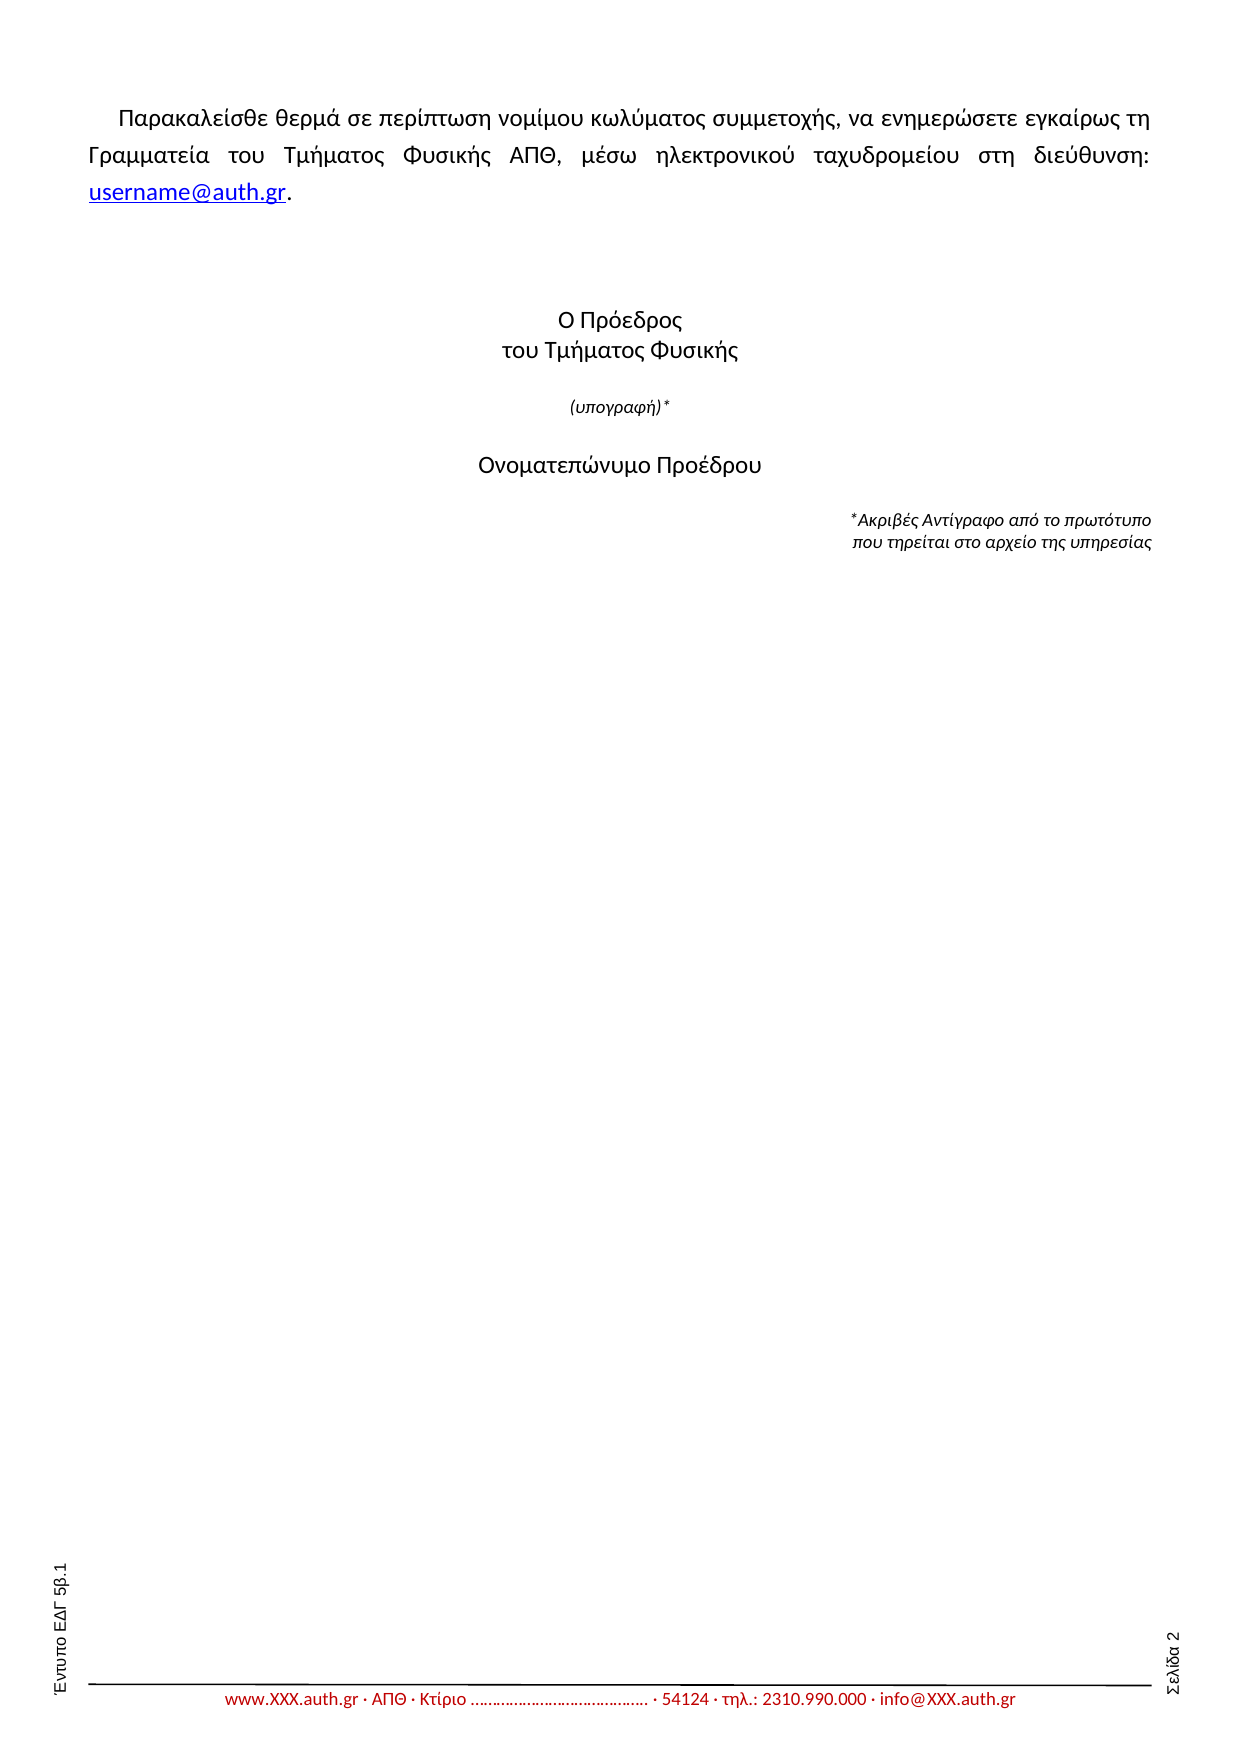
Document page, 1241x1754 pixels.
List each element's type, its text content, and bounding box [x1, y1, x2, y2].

text Ο Πρόεδρος [89, 304, 1152, 335]
text *Ακριβές Αντίγραφο από το πρωτότυπο [89, 508, 1152, 531]
text (υπογραφή)* [89, 396, 1152, 419]
text Παρακαλείσθε θερμά σε περίπτωση νομίμου κωλύματος συμμετοχής, να ενημερώσετε εγκαίρως τη Γραμματεία του Τμήματος Φυσικής ΑΠΘ, μέσω ηλεκτρονικού ταχυδρομείου στη διεύθυνση: username@auth.gr. [89, 103, 1152, 206]
text Ονοματεπώνυμο Προέδρου [89, 449, 1152, 480]
text που τηρείται στο αρχείο της υπηρεσίας [89, 531, 1152, 553]
text του Τμήματος Φυσικής [89, 335, 1152, 365]
